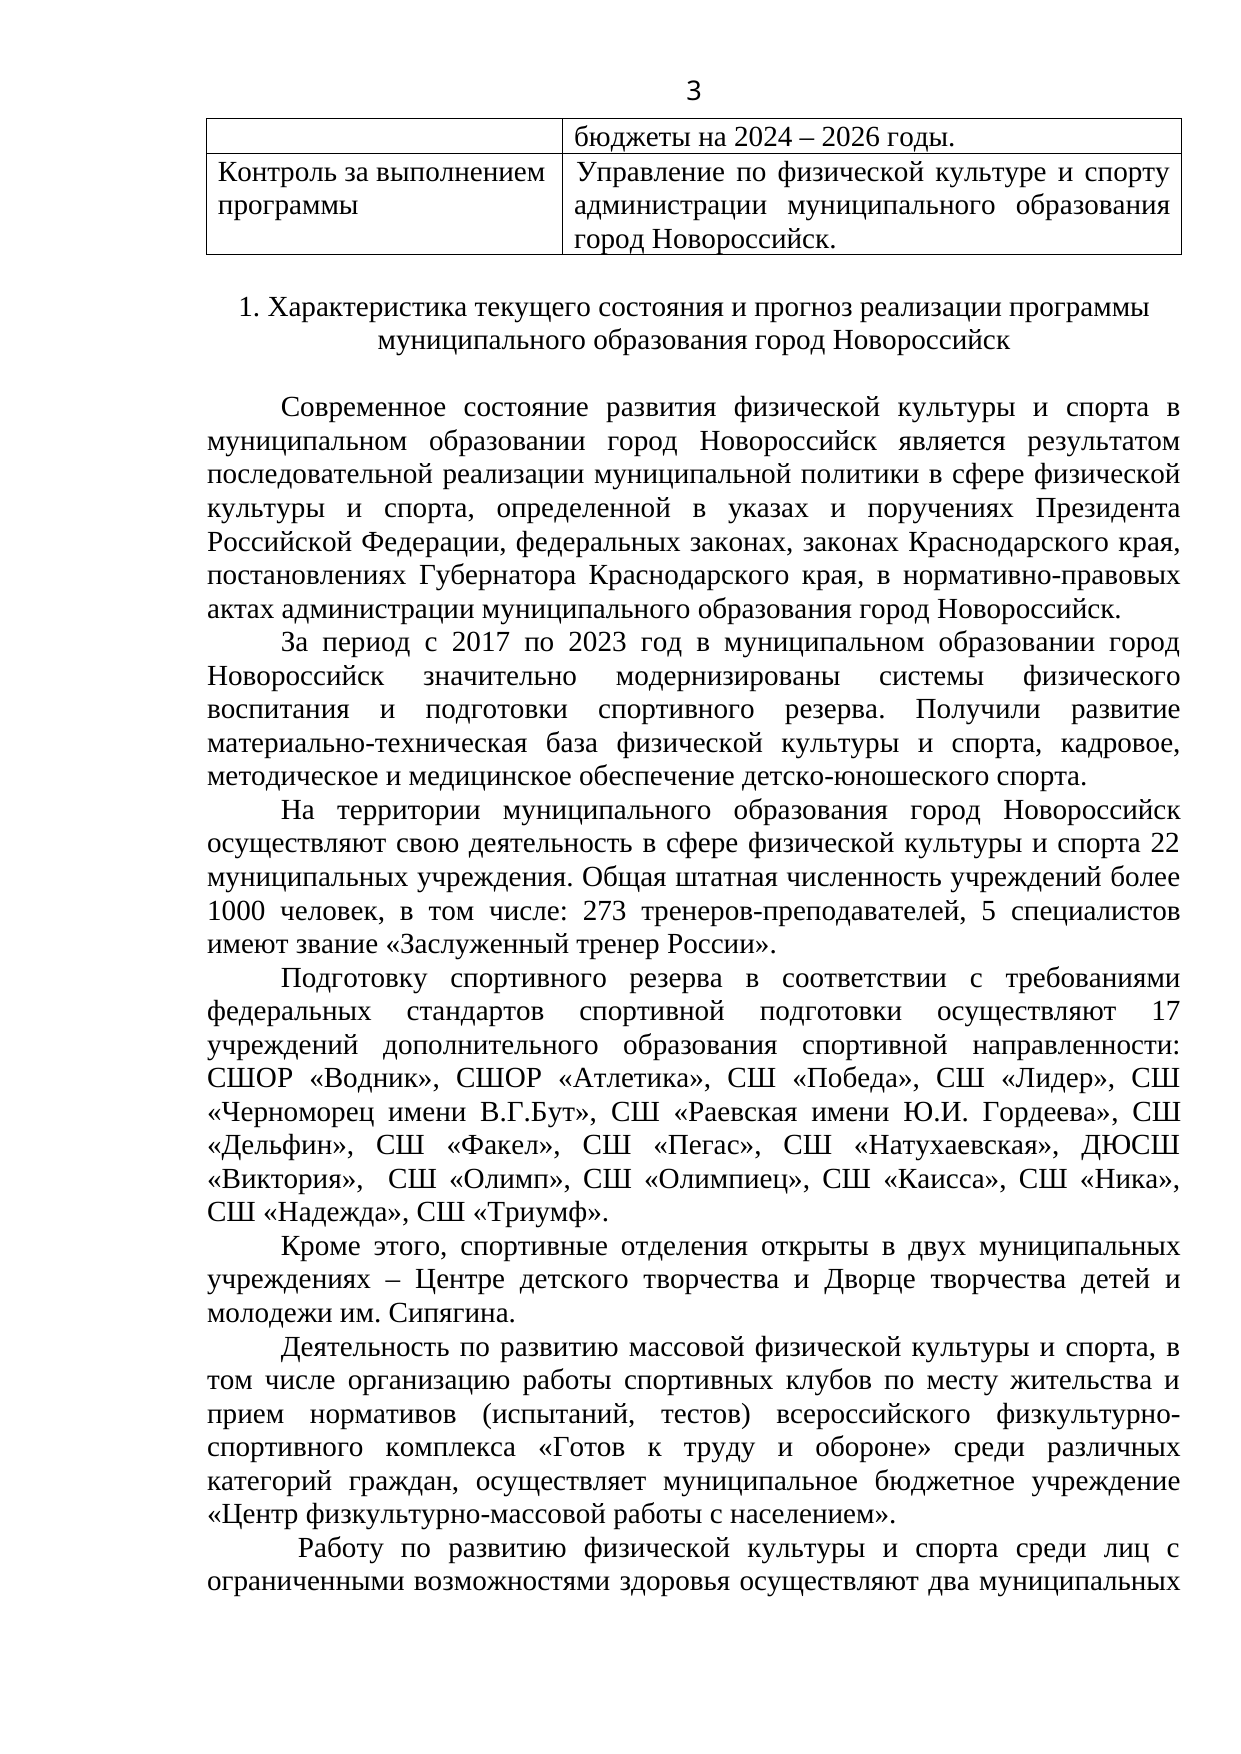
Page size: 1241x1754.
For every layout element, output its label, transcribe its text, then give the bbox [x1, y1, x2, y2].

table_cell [563, 119, 1181, 153]
text За период с 2017 по 2023 год в муниципальном образовании город Новороссийск значительно модернизированы системы физического воспитания и подготовки спортивного резерва. Получили развитие материально-техническая база физической культуры и спорта, кадровое, методическое и медицинское обеспечение детско-юношеского спорта. [207, 624, 1181, 792]
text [207, 1530, 1181, 1597]
text На территории муниципального образования город Новороссийск осуществляют свою деятельность в сфере физической культуры и спорта 22 муниципальных учреждения. Общая штатная численность учреждений более 1000 человек, в том числе: 273 тренеров-преподавателей, 5 специалистов имеют звание «Заслуженный тренер России». [207, 792, 1181, 960]
table_cell Управление по физической культуре и спорту администрации муниципального образования город Новороссийск. [563, 154, 1181, 254]
table_cell Контроль за выполнением программы [207, 154, 562, 254]
text Деятельность по развитию массовой физической культуры и спорта, в том числе организацию работы спортивных клубов по месту жительства и прием нормативов (испытаний, тестов) всероссийского физкультурно-спортивного комплекса «Готов к труду и обороне» среди различных категорий граждан, осуществляет муниципальное бюджетное учреждение «Центр физкультурно-массовой работы с населением». [207, 1329, 1181, 1530]
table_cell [207, 119, 562, 153]
text Подготовку спортивного резерва в соответствии с требованиями федеральных стандартов спортивной подготовки осуществляют 17 учреждений дополнительного образования спортивной направленности: СШОР «Водник», СШОР «Атлетика», СШ «Победа», СШ «Лидер», СШ «Черноморец имени В.Г.Бут», СШ «Раевская имени Ю.И. Гордеева», СШ «Дельфин», СШ «Факел», СШ «Пегас», СШ «Натухаевская», ДЮСШ «Виктория», СШ «Олимп», СШ «Олимпиец», СШ «Каисса», СШ «Ника», СШ «Надежда», СШ «Триумф». [207, 960, 1181, 1228]
title 1. Характеристика текущего состояния и прогноз реализации программы муниципального образования город Новороссийск [207, 289, 1181, 356]
text Современное состояние развития физической культуры и спорта в муниципальном образовании город Новороссийск является результатом последовательной реализации муниципальной политики в сфере физической культуры и спорта, определенной в указах и поручениях Президента Российской Федерации, федеральных законах, законах Краснодарского края, постановлениях Губернатора Краснодарского края, в нормативно-правовых актах администрации муниципального образования город Новороссийск. [207, 389, 1181, 624]
text Кроме этого, спортивные отделения открыты в двух муниципальных учреждениях – Центре детского творчества и Дворце творчества детей и молодежи им. Сипягина. [207, 1228, 1181, 1329]
